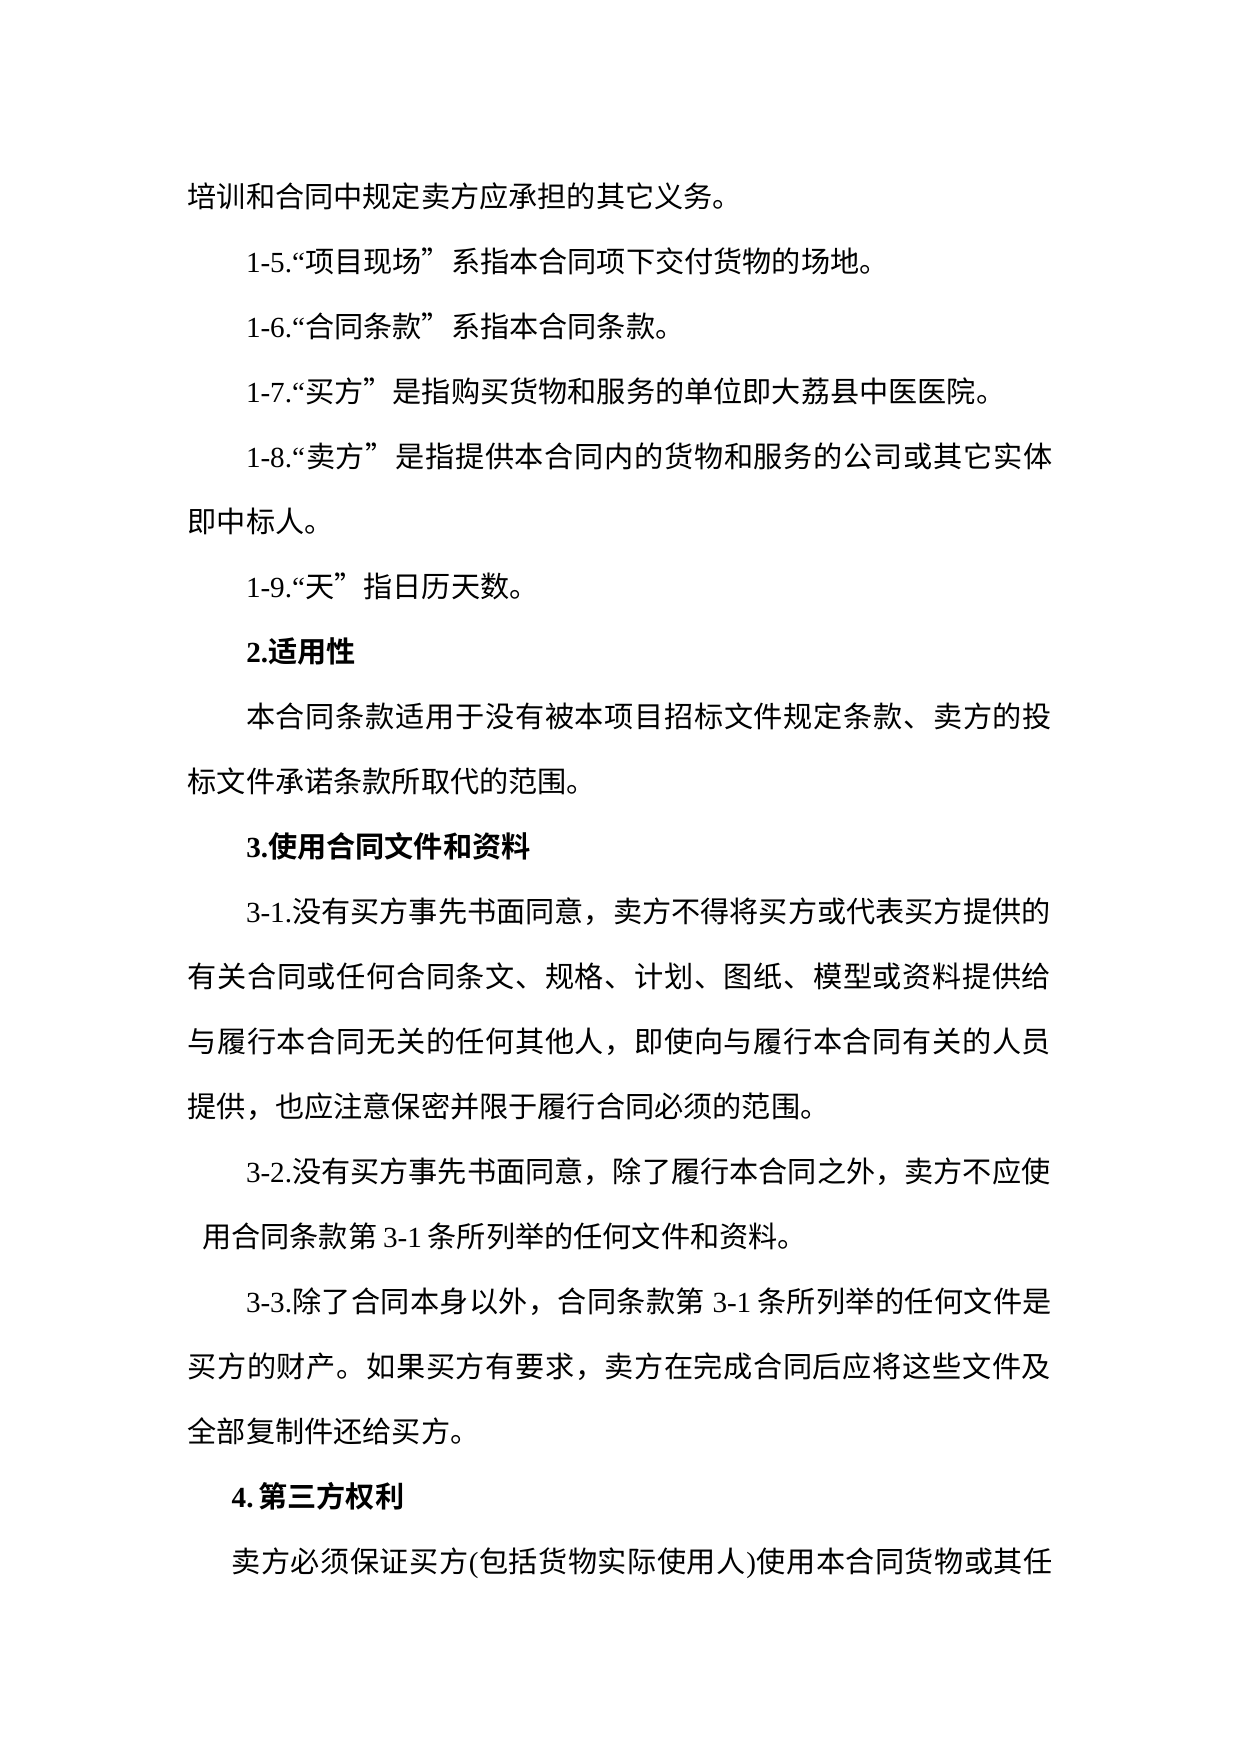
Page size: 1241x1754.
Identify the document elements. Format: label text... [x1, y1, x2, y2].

text 2.适用性 [187, 617, 1053, 682]
text 3-1.没有买方事先书面同意，卖方不得将买方或代表买方提供的有关合同或任何合同条文、规格、计划、图纸、模型或资料提供给与履行本合同无关的任何其他人，即使向与履行本合同有关的人员提供，也应注意保密并限于履行合同必须的范围。 [187, 877, 1053, 1137]
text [187, 1527, 1053, 1592]
text 1-7.“买方”是指购买货物和服务的单位即大荔县中医医院。 [187, 357, 1053, 422]
text 3.使用合同文件和资料 [187, 812, 1053, 877]
text 本合同条款适用于没有被本项目招标文件规定条款、卖方的投标文件承诺条款所取代的范围。 [187, 682, 1053, 812]
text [187, 162, 1053, 227]
text 1-5.“项目现场”系指本合同项下交付货物的场地。 [187, 227, 1053, 292]
text 1-6.“合同条款”系指本合同条款。 [187, 292, 1053, 357]
text 1-8.“卖方”是指提供本合同内的货物和服务的公司或其它实体即中标人。 [187, 422, 1053, 552]
text 1-9.“天”指日历天数。 [187, 552, 1053, 617]
text 3-3.除了合同本身以外，合同条款第3-1条所列举的任何文件是买方的财产。如果买方有要求，卖方在完成合同后应将这些文件及全部复制件还给买方。 [187, 1267, 1053, 1462]
text 4. 第三方权利 [187, 1462, 1053, 1527]
text 3-2.没有买方事先书面同意，除了履行本合同之外，卖方不应使用合同条款第3-1条所列举的任何文件和资料。 [202, 1137, 1053, 1267]
